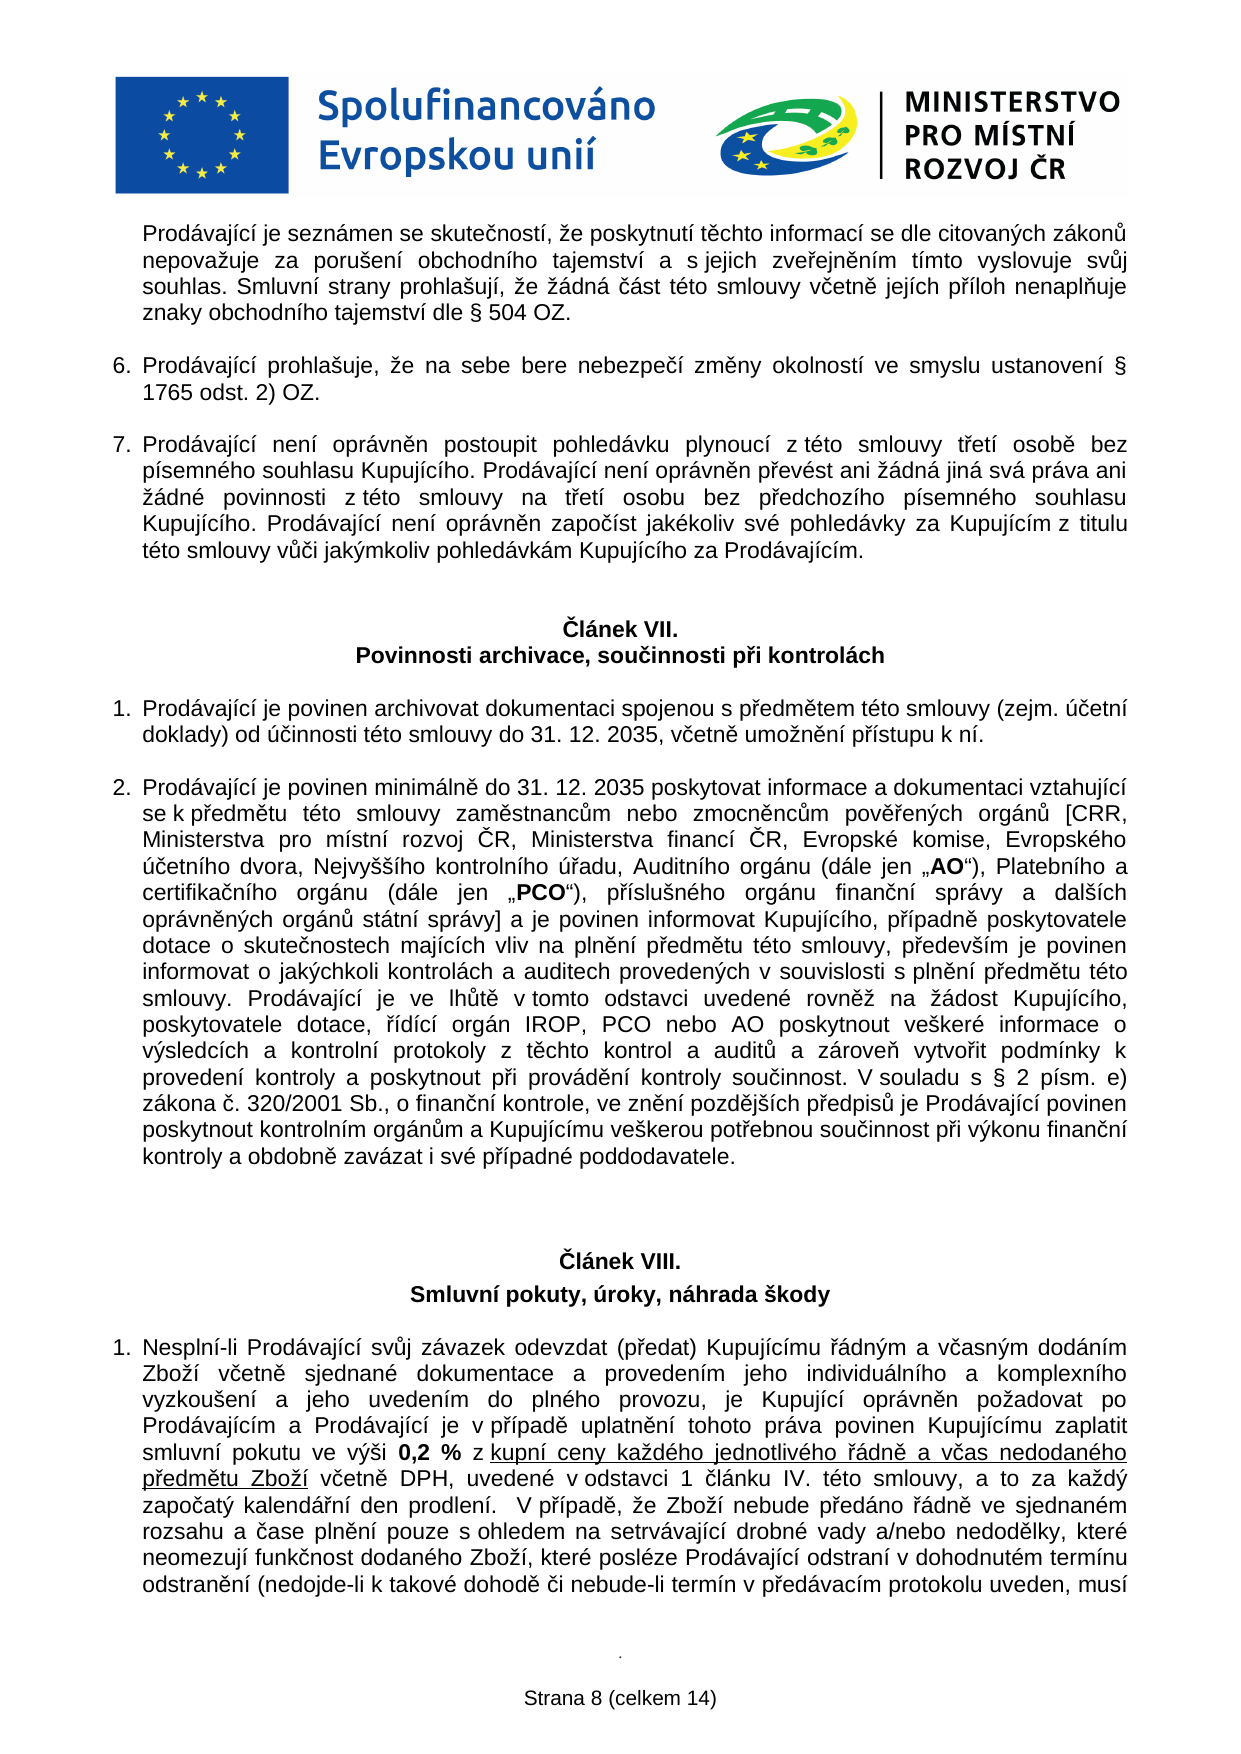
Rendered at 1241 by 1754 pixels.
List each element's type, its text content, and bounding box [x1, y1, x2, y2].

list Prodávající je povinen archivovat dokumentaci spojenou s předmětem této smlouvy (zejm. účetní doklady) od účinnosti této smlouvy do 31. 12. 2035, včetně umožnění přístupu k ní. [112, 695, 1128, 747]
list Prodávající není oprávněn postoupit pohledávku plynoucí z této smlouvy třetí osobě bez písemného souhlasu Kupujícího. Prodávající není oprávněn převést ani žádná jiná svá práva ani žádné povinnosti z této smlouvy na třetí osobu bez předchozího písemného souhlasu Kupujícího. Prodávající není oprávněn započíst jakékoliv své pohledávky za Kupujícím z titulu této smlouvy vůči jakýmkoliv pohledávkám Kupujícího za Prodávajícím. [112, 431, 1128, 563]
text Článek VII. [112, 616, 1128, 642]
list Prodávající je povinen minimálně do 31. 12. 2035 poskytovat informace a dokumentaci vztahující se k předmětu této smlouvy zaměstnancům nebo zmocněncům pověřených orgánů [CRR, Ministerstva pro místní rozvoj ČR, Ministerstva financí ČR, Evropské komise, Evropského účetního dvora, Nejvyššího kontrolního úřadu, Auditního orgánu (dále jen „AO“), Platebního a certifikačního orgánu (dále jen „PCO“), příslušného orgánu finanční správy a dalších oprávněných orgánů státní správy] a je povinen informovat Kupujícího, případně poskytovatele dotace o skutečnostech majících vliv na plnění předmětu této smlouvy, především je povinen informovat o jakýchkoli kontrolách a auditech provedených v souvislosti s plnění předmětu této smlouvy. Prodávající je ve lhůtě v tomto odstavci uvedené rovněž na žádost Kupujícího, poskytovatele dotace, řídící orgán IROP, PCO nebo AO poskytnout veškeré informace o výsledcích a kontrolní protokoly z těchto kontrol a auditů a zároveň vytvořit podmínky k provedení kontroly a poskytnout při provádění kontroly součinnost. V souladu s § 2 písm. e) zákona č. 320/2001 Sb., o finanční kontrole, ve znění pozdějších předpisů je Prodávající povinen poskytnout kontrolním orgánům a Kupujícímu veškerou potřebnou součinnost při výkonu finanční kontroly a obdobně zavázat i své případné poddodavatele. [112, 774, 1128, 1169]
text Povinnosti archivace, součinnosti při kontrolách [112, 642, 1128, 668]
list Prodávající prohlašuje, že na sebe bere nebezpečí změny okolností ve smyslu ustanovení § 1765 odst. 2) OZ. [112, 352, 1128, 405]
picture [112, 73, 1128, 197]
text Článek VIII. [112, 1248, 1128, 1274]
text Smluvní pokuty, úroky, náhrada škody [112, 1281, 1128, 1307]
